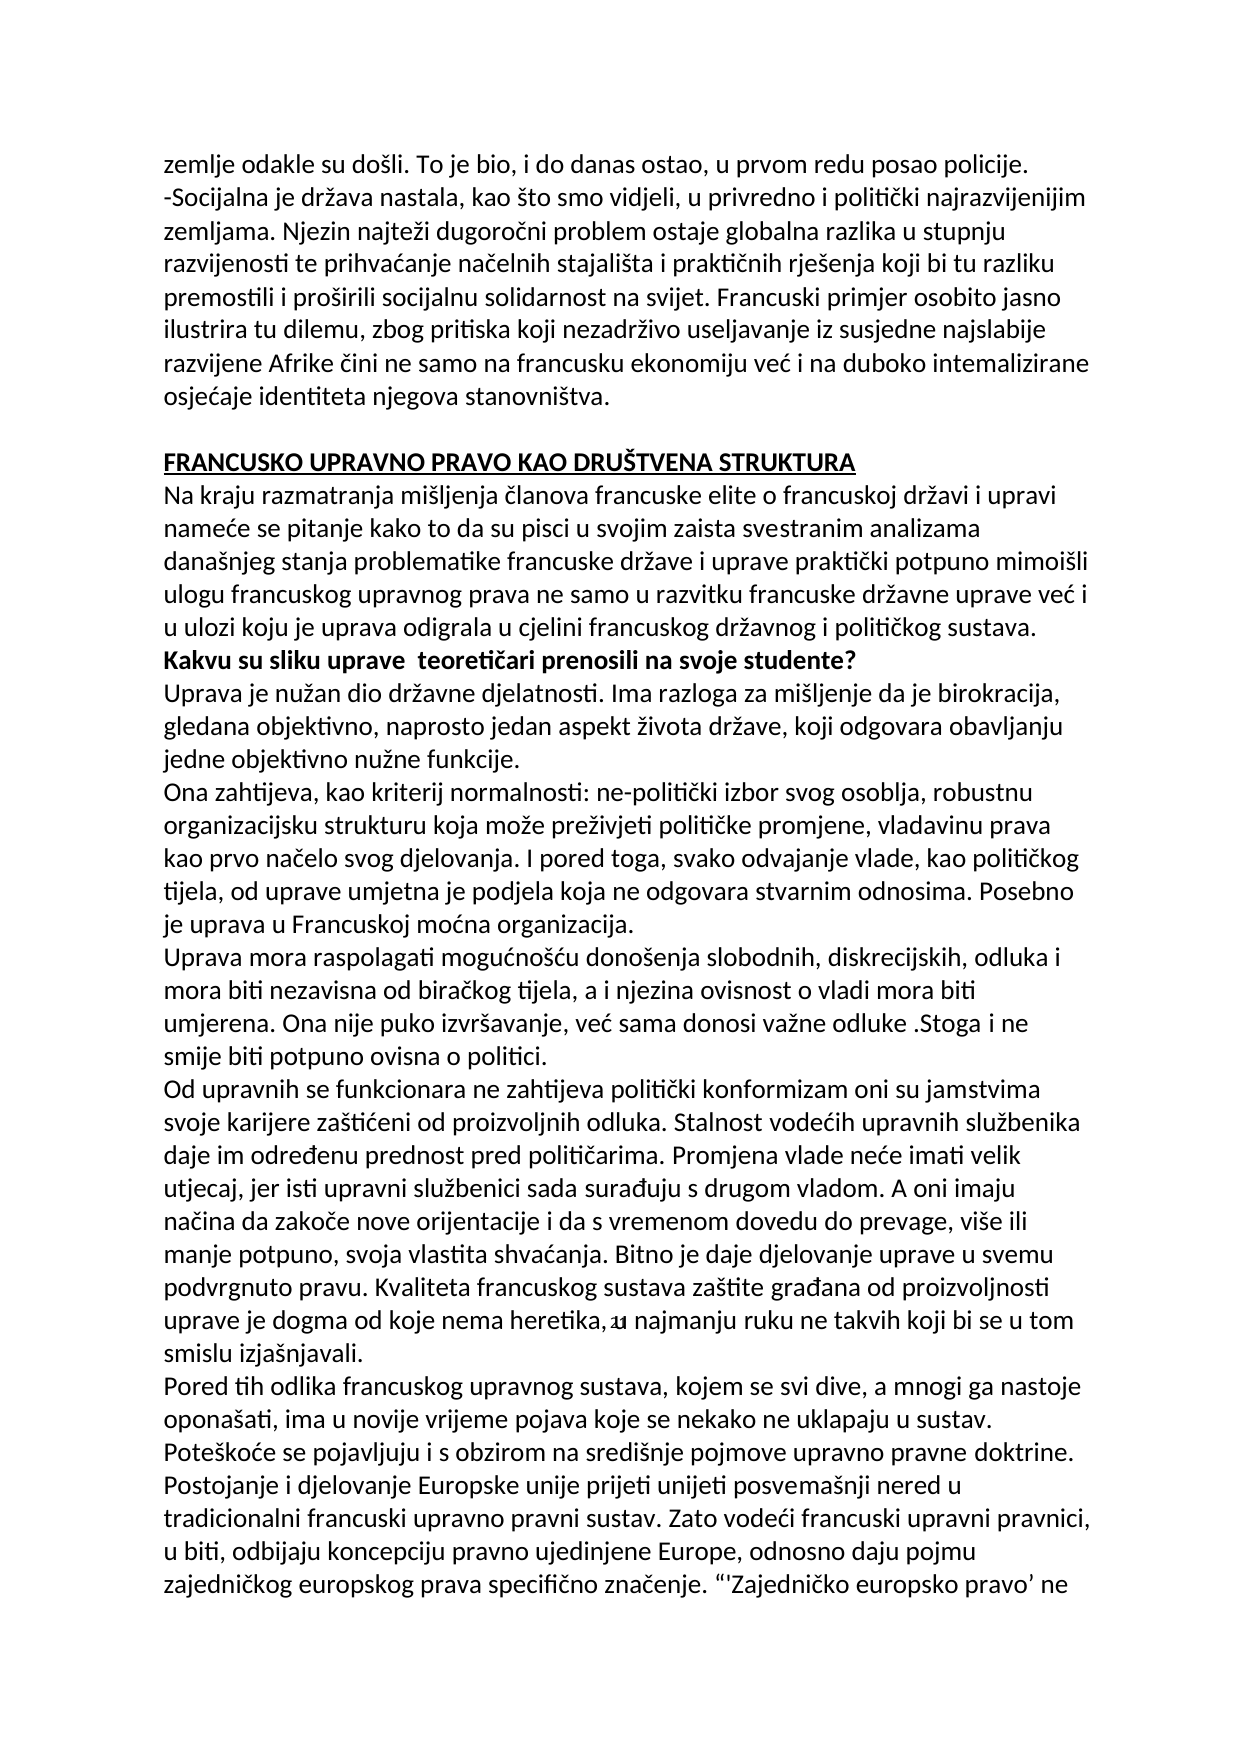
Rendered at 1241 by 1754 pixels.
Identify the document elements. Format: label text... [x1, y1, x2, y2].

text Uprava je nužan dio državne djelatnosti. Ima razloga za mišljenje da je birokracija, gledana objektivno, naprosto jedan aspekt života države, koji odgovara obavljanju jedne objektivno nužne funkcije. [163, 676, 1093, 775]
text Ona zahtijeva, kao kriterij normalnosti: ne-politički izbor svog osoblja, robustnu organizacijsku strukturu koja može preživjeti političke promjene, vladavinu prava kao prvo načelo svog djelovanja. I pored toga, svako odvajanje vlade, kao političkog tijela, od uprave umjetna je podjela koja ne odgovara stvarnim odnosima. Posebno je uprava u Francuskoj moćna organizacija. [163, 775, 1093, 940]
text Na kraju razmatranja mišljenja članova francuske elite o francuskoj državi i upravi nameće se pitanje kako to da su pisci u svojim zaista svestranim analizama današnjeg stanja problematike francuske države i uprave praktički potpuno mimoišli ulogu francuskog upravnog prava ne samo u razvitku francuske državne uprave već i u ulozi koju je uprava odigrala u cjelini francuskog državnog i političkog sustava. [163, 478, 1093, 643]
text Kakvu su sliku uprave teoretičari prenosili na svoje studente? [163, 643, 1093, 676]
text Od upravnih se funkcionara ne zahtijeva politički konformizam oni su jamstvima svoje karijere zaštićeni od proizvoljnih odluka. Stalnost vodećih upravnih službenika daje im određenu prednost pred političarima. Promjena vlade neće imati velik utjecaj, jer isti upravni službenici sada surađuju s drugom vladom. A oni imaju načina da zakoče nove orijentacije i da s vremenom dovedu do prevage, više ili manje potpuno, svoja vlastita shvaćanja. Bitno je daje djelovanje uprave u svemu podvrgnuto pravu. Kvaliteta francuskog sustava zaštite građana od proizvoljnosti uprave je dogma od koje nema heretika, u najmanju ruku ne takvih koji bi se u tom smislu izjašnjavali. [163, 1072, 1093, 1369]
text Pored tih odlika francuskog upravnog sustava, kojem se svi dive, a mnogi ga nastoje oponašati, ima u novije vrijeme pojava koje se nekako ne uklapaju u sustav. Poteškoće se pojavljuju i s obzirom na središnje pojmove upravno pravne doktrine. [163, 1369, 1093, 1468]
text Uprava mora raspolagati mogućnošću donošenja slobodnih, diskrecijskih, odluka i mora biti nezavisna od biračkog tijela, a i njezina ovisnost o vladi mora biti umjerena. Ona nije puko izvršavanje, već sama donosi važne odluke .Stoga i ne smije biti potpuno ovisna o politici. [163, 940, 1093, 1072]
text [163, 1468, 1093, 1601]
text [163, 148, 1093, 181]
text -Socijalna je država nastala, kao što smo vidjeli, u privredno i politički najrazvijenijim zemljama. Njezin najteži dugoročni problem ostaje globalna razlika u stupnju razvijenosti te prihvaćanje načelnih stajališta i praktičnih rješenja koji bi tu razliku premostili i proširili socijalnu solidarnost na svijet. Francuski primjer osobito jasno ilustrira tu dilemu, zbog pritiska koji nezadrživo useljavanje iz susjedne najslabije razvijene Afrike čini ne samo na francusku ekonomiju već i na duboko intemalizirane osjećaje identiteta njegova stanovništva. [163, 181, 1093, 412]
text FRANCUSKO UPRAVNO PRAVO KAO DRUŠTVENA STRUKTURA [163, 445, 1093, 478]
